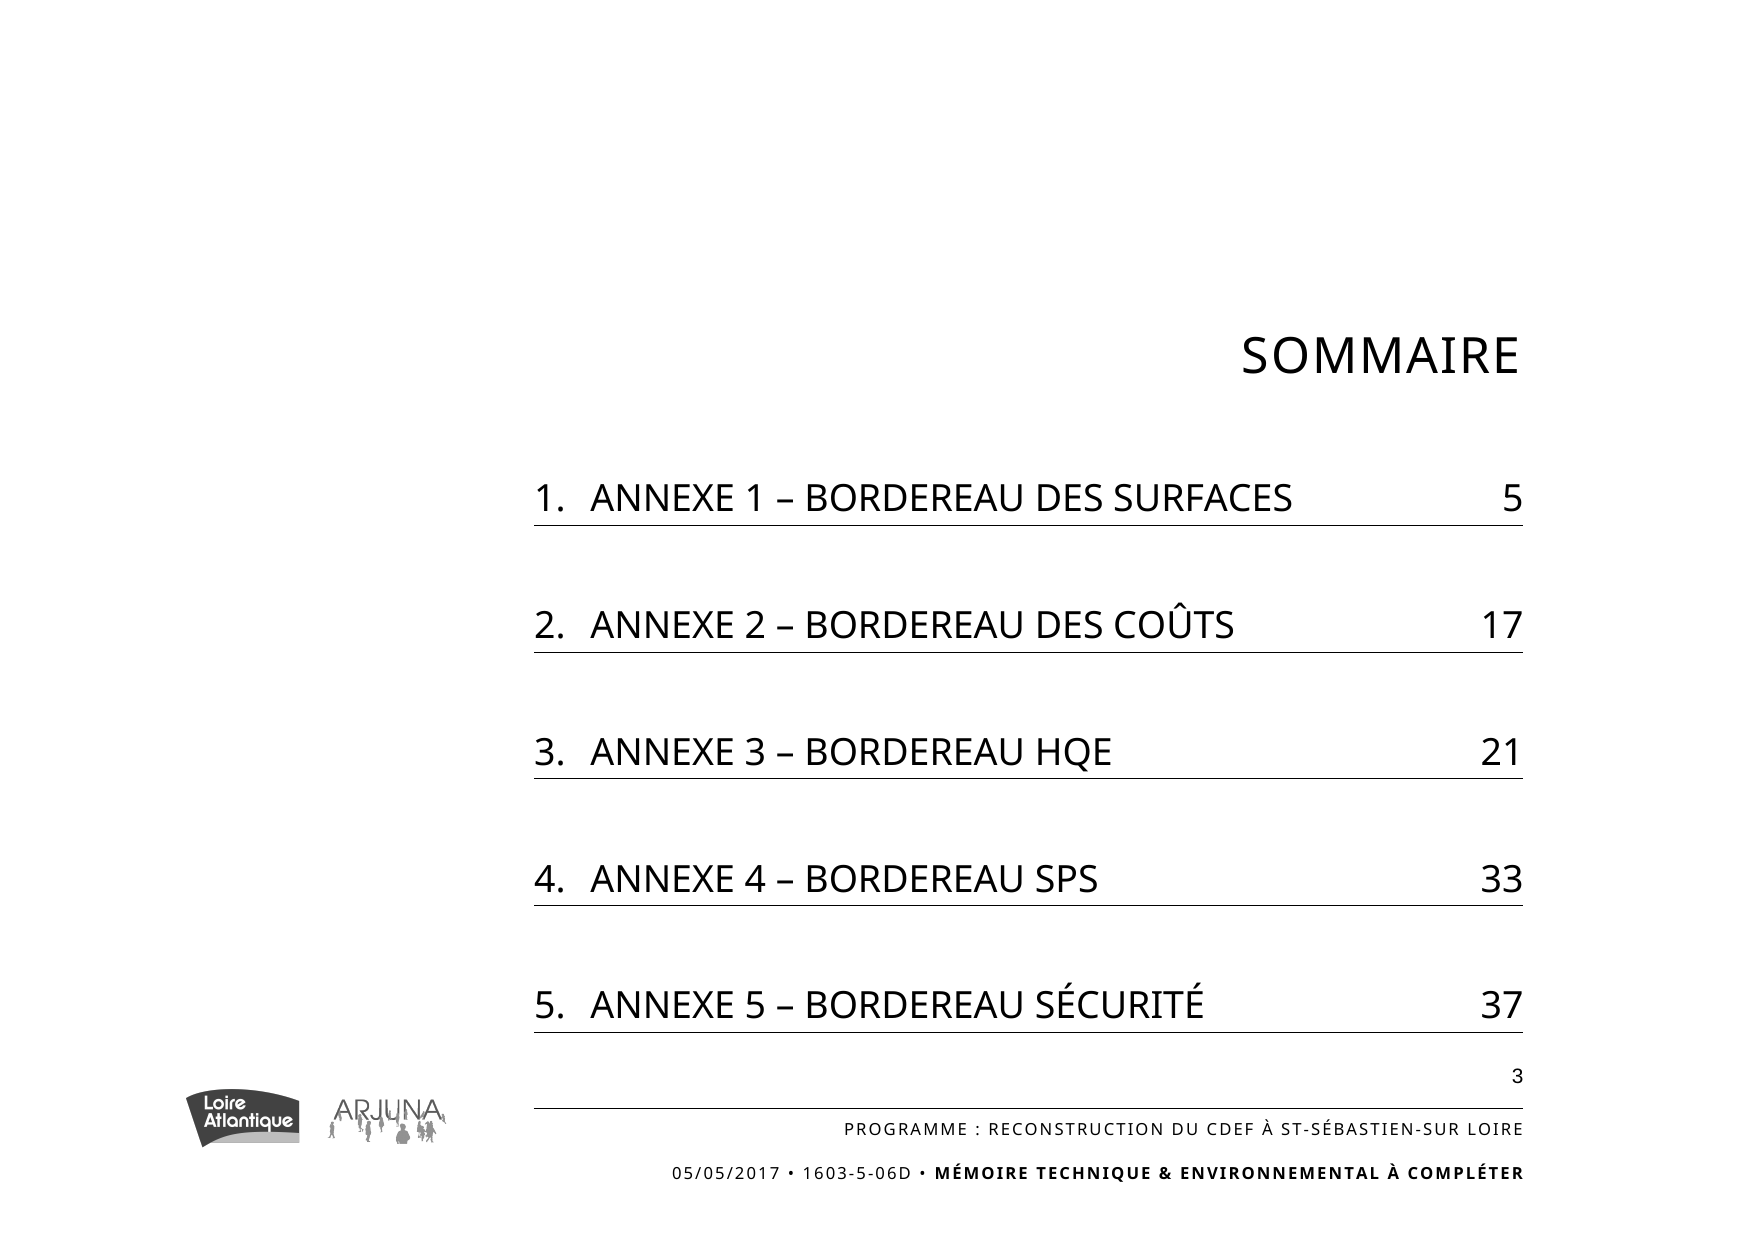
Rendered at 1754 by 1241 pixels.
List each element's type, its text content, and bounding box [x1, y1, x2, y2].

picture [184, 1085, 301, 1149]
picture [318, 1093, 453, 1150]
text 3. Annexe 3 – Bordereau HQE 21 [534, 725, 1523, 778]
text sommaire [150, 320, 1521, 388]
text 5. Annexe 5 – Bordereau sécurité 37 [534, 979, 1523, 1032]
text 1. Annexe 1 – Bordereau des surfaces 5 [534, 472, 1523, 525]
text 4. Annexe 4 – Bordereau SPS 33 [534, 852, 1523, 905]
text 2. Annexe 2 – Bordereau des coûts 17 [534, 598, 1523, 652]
